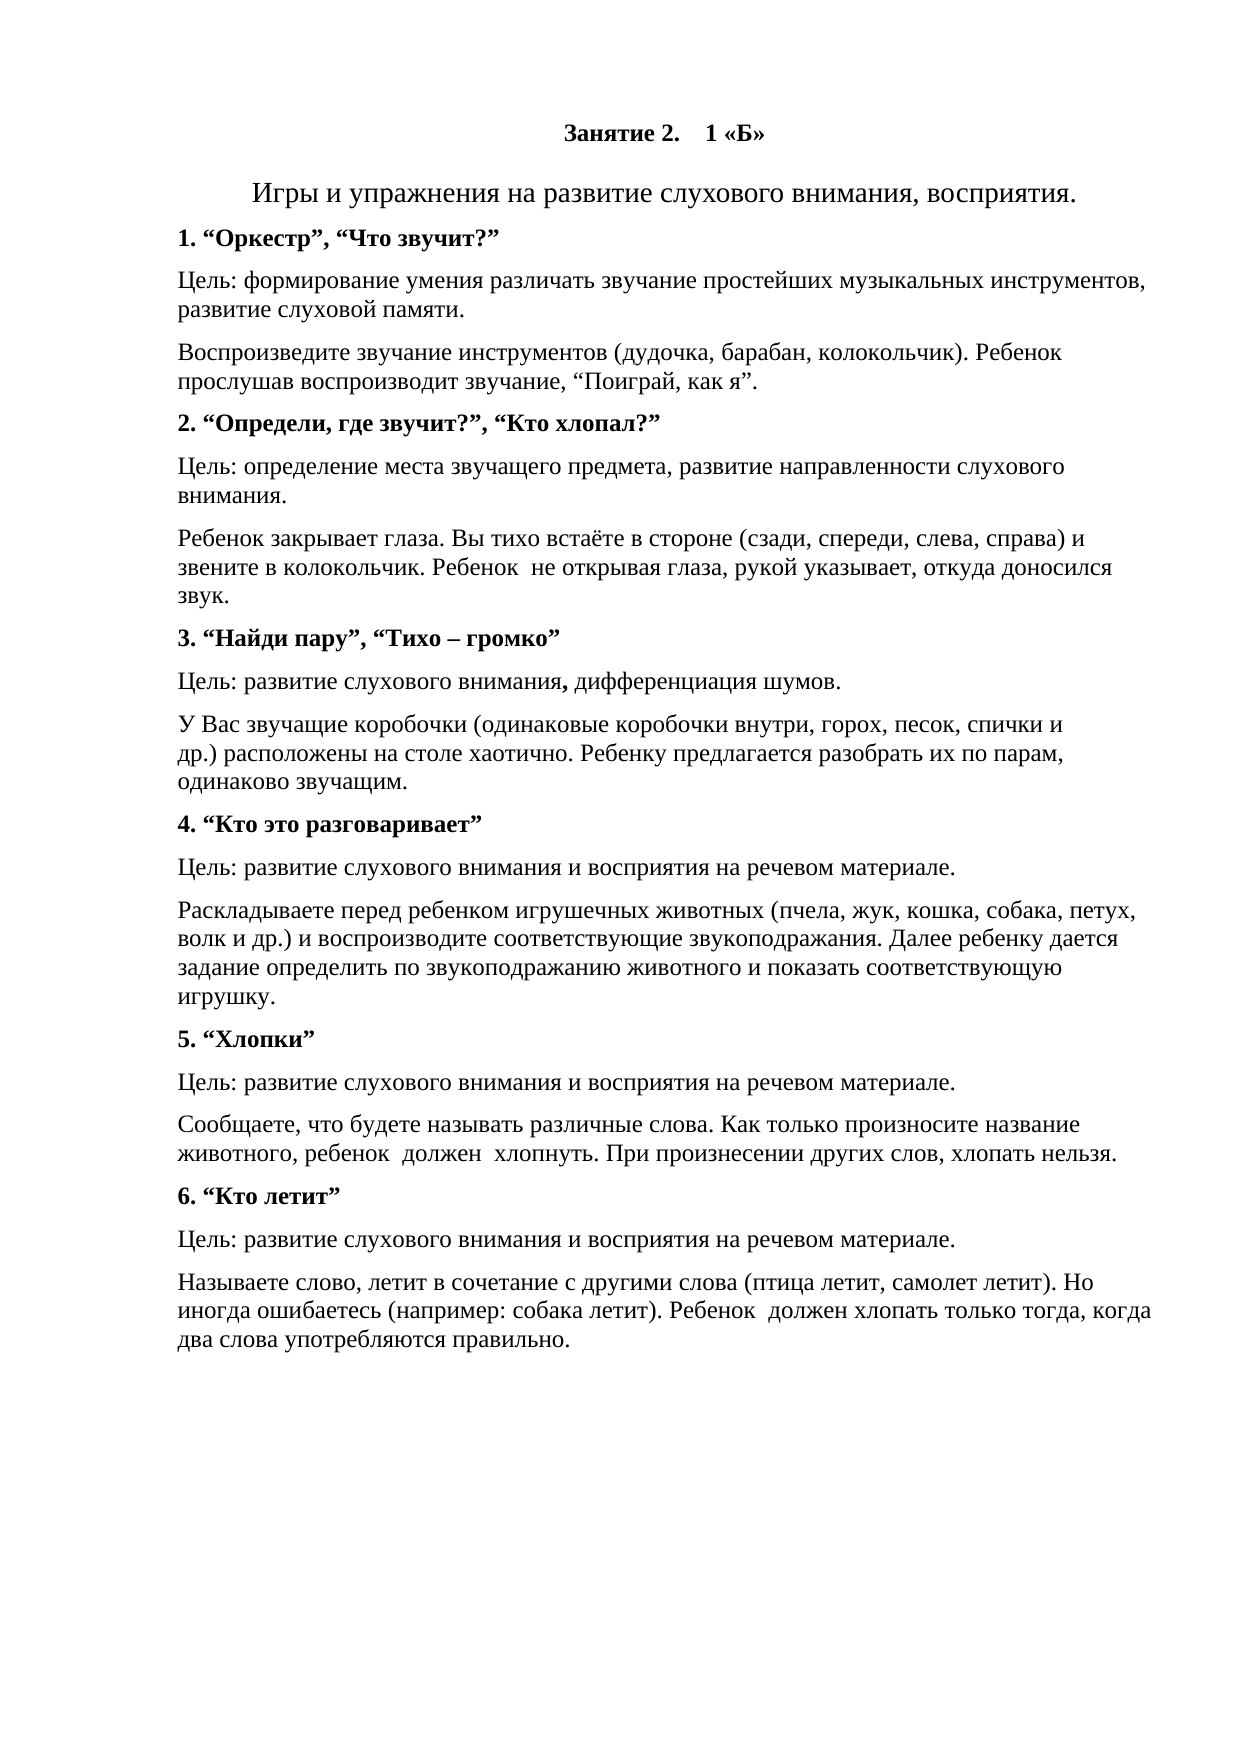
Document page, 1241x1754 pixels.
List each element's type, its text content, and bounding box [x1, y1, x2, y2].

text Цель: развитие слухового внимания и восприятия на речевом материале. [177, 852, 1152, 881]
text Раскладываете перед ребенком игрушечных животных (пчела, жук, кошка, собака, петух, волк и др.) и воспроизводите соответствующие звукоподражания. Далее ребенку дается задание определить по звукоподражанию животного и показать соответствующую игрушку. [177, 895, 1152, 1010]
text Цель: развитие слухового внимания и восприятия на речевом материале. [177, 1067, 1152, 1095]
text 4. “Кто это разговаривает” [177, 809, 1152, 838]
text Сообщаете, что будете называть различные слова. Как только произносите название животного, ребенок должен хлопнуть. При произнесении других слов, хлопать нельзя. [177, 1109, 1152, 1167]
text Игры и упражнения на развитие слухового внимания, восприятия. [177, 175, 1152, 208]
text Воспроизведите звучание инструментов (дудочка, барабан, колокольчик). Ребенок прослушав воспроизводит звучание, “Поиграй, как я”. [177, 337, 1152, 394]
text Цель: развитие слухового внимания и восприятия на речевом материале. [177, 1224, 1152, 1253]
text 3. “Найди пару”, “Тихо – громко” [177, 623, 1152, 652]
text Цель: развитие слухового внимания, дифференциация шумов. [177, 666, 1152, 695]
text Цель: формирование умения различать звучание простейших музыкальных инструментов, развитие слуховой памяти. [177, 265, 1152, 323]
text Ребенок закрывает глаза. Вы тихо встаёте в стороне (сзади, спереди, слева, справа) и звените в колокольчик. Ребенок не открывая глаза, рукой указывает, откуда доносился звук. [177, 523, 1152, 609]
text 2. “Определи, где звучит?”, “Кто хлопал?” [177, 408, 1152, 437]
text Цель: определение места звучащего предмета, развитие направленности слухового внимания. [177, 451, 1152, 509]
text У Вас звучащие коробочки (одинаковые коробочки внутри, горох, песок, спички и др.) расположены на столе хаотично. Ребенку предлагается разобрать их по парам, одинаково звучащим. [177, 709, 1152, 795]
text Называете слово, летит в сочетание с другими слова (птица летит, самолет летит). Но иногда ошибаетесь (например: собака летит). Ребенок должен хлопать только тогда, когда два слова употребляются правильно. [177, 1267, 1152, 1353]
text 1. “Оркестр”, “Что звучит?” [177, 223, 1152, 251]
text 5. “Хлопки” [177, 1024, 1152, 1053]
text 6. “Кто летит” [177, 1181, 1152, 1210]
text Занятие 2. 1 «Б» [177, 118, 1152, 147]
